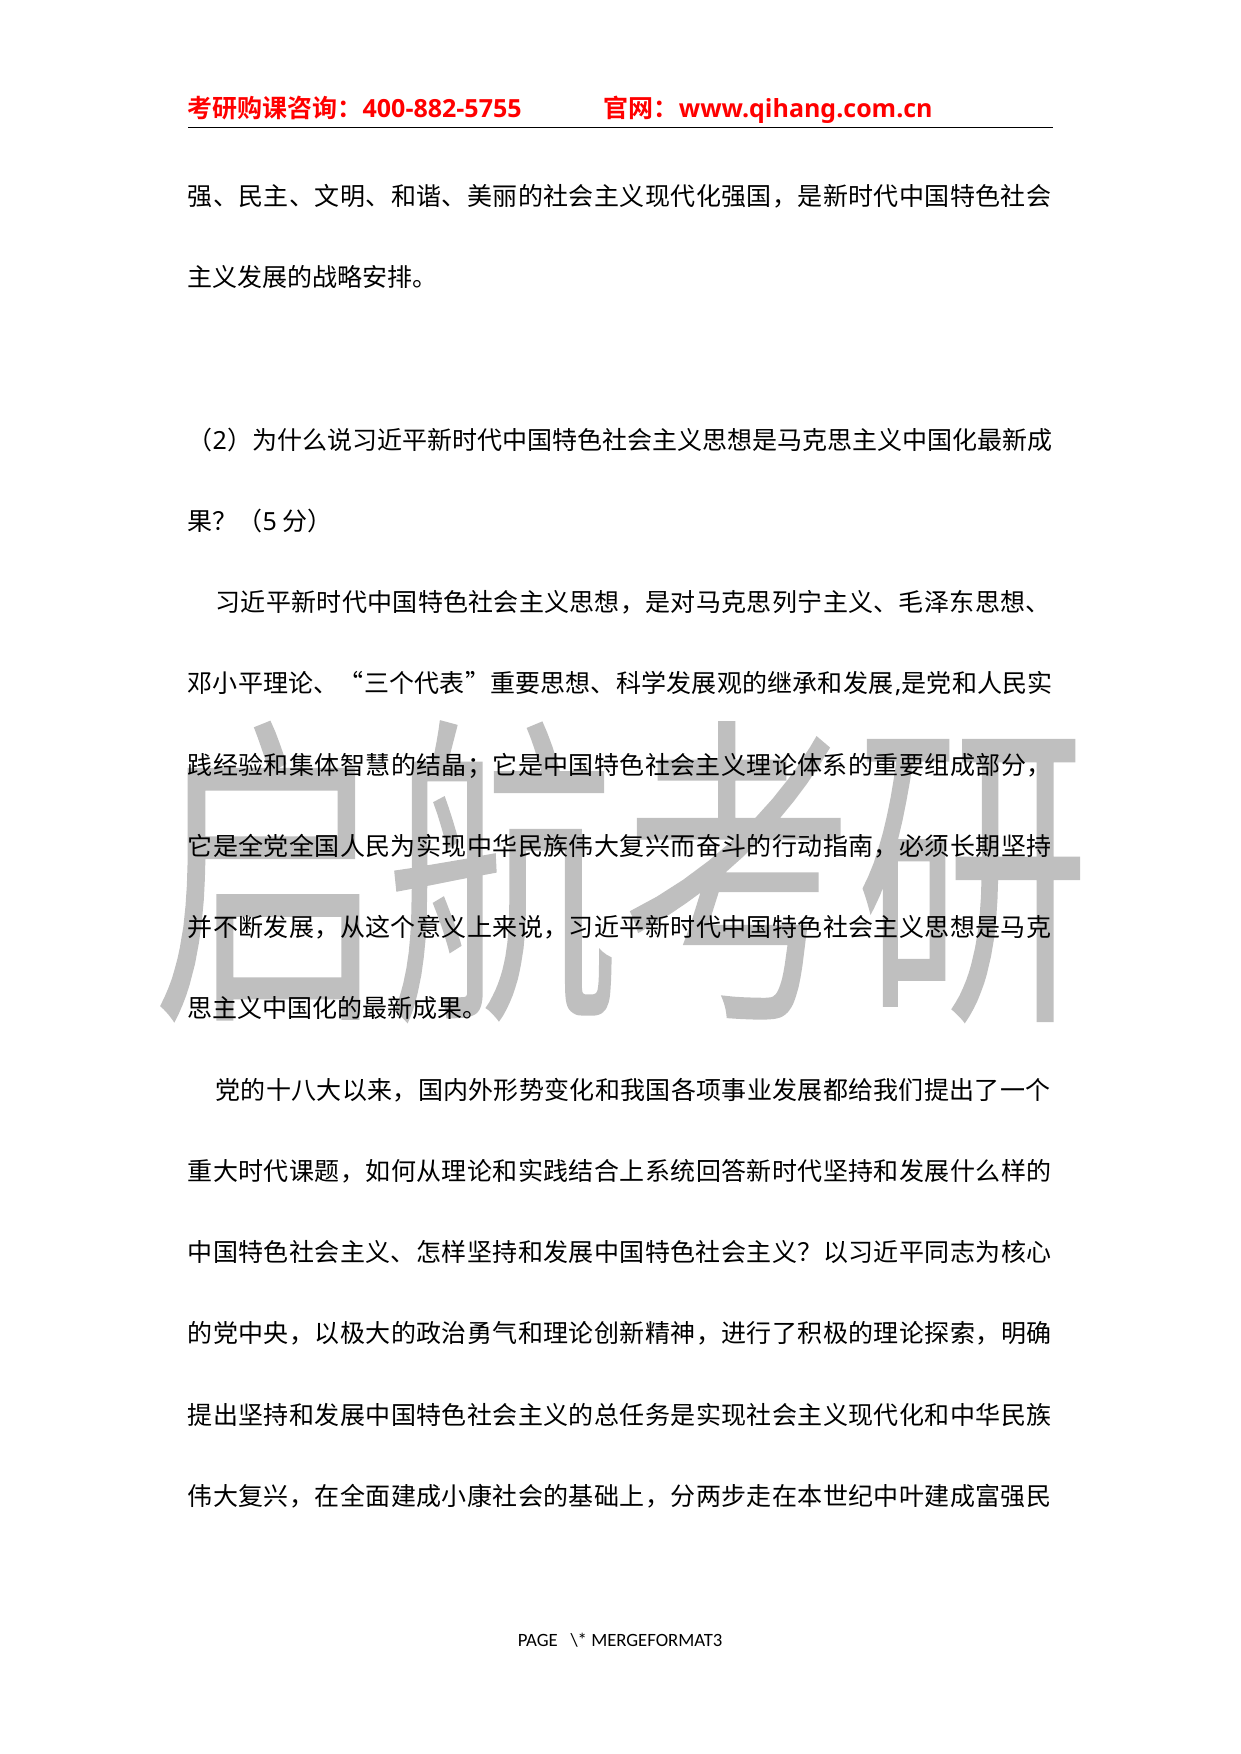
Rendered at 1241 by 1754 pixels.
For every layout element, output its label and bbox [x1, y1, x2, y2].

list [187, 162, 1053, 1527]
